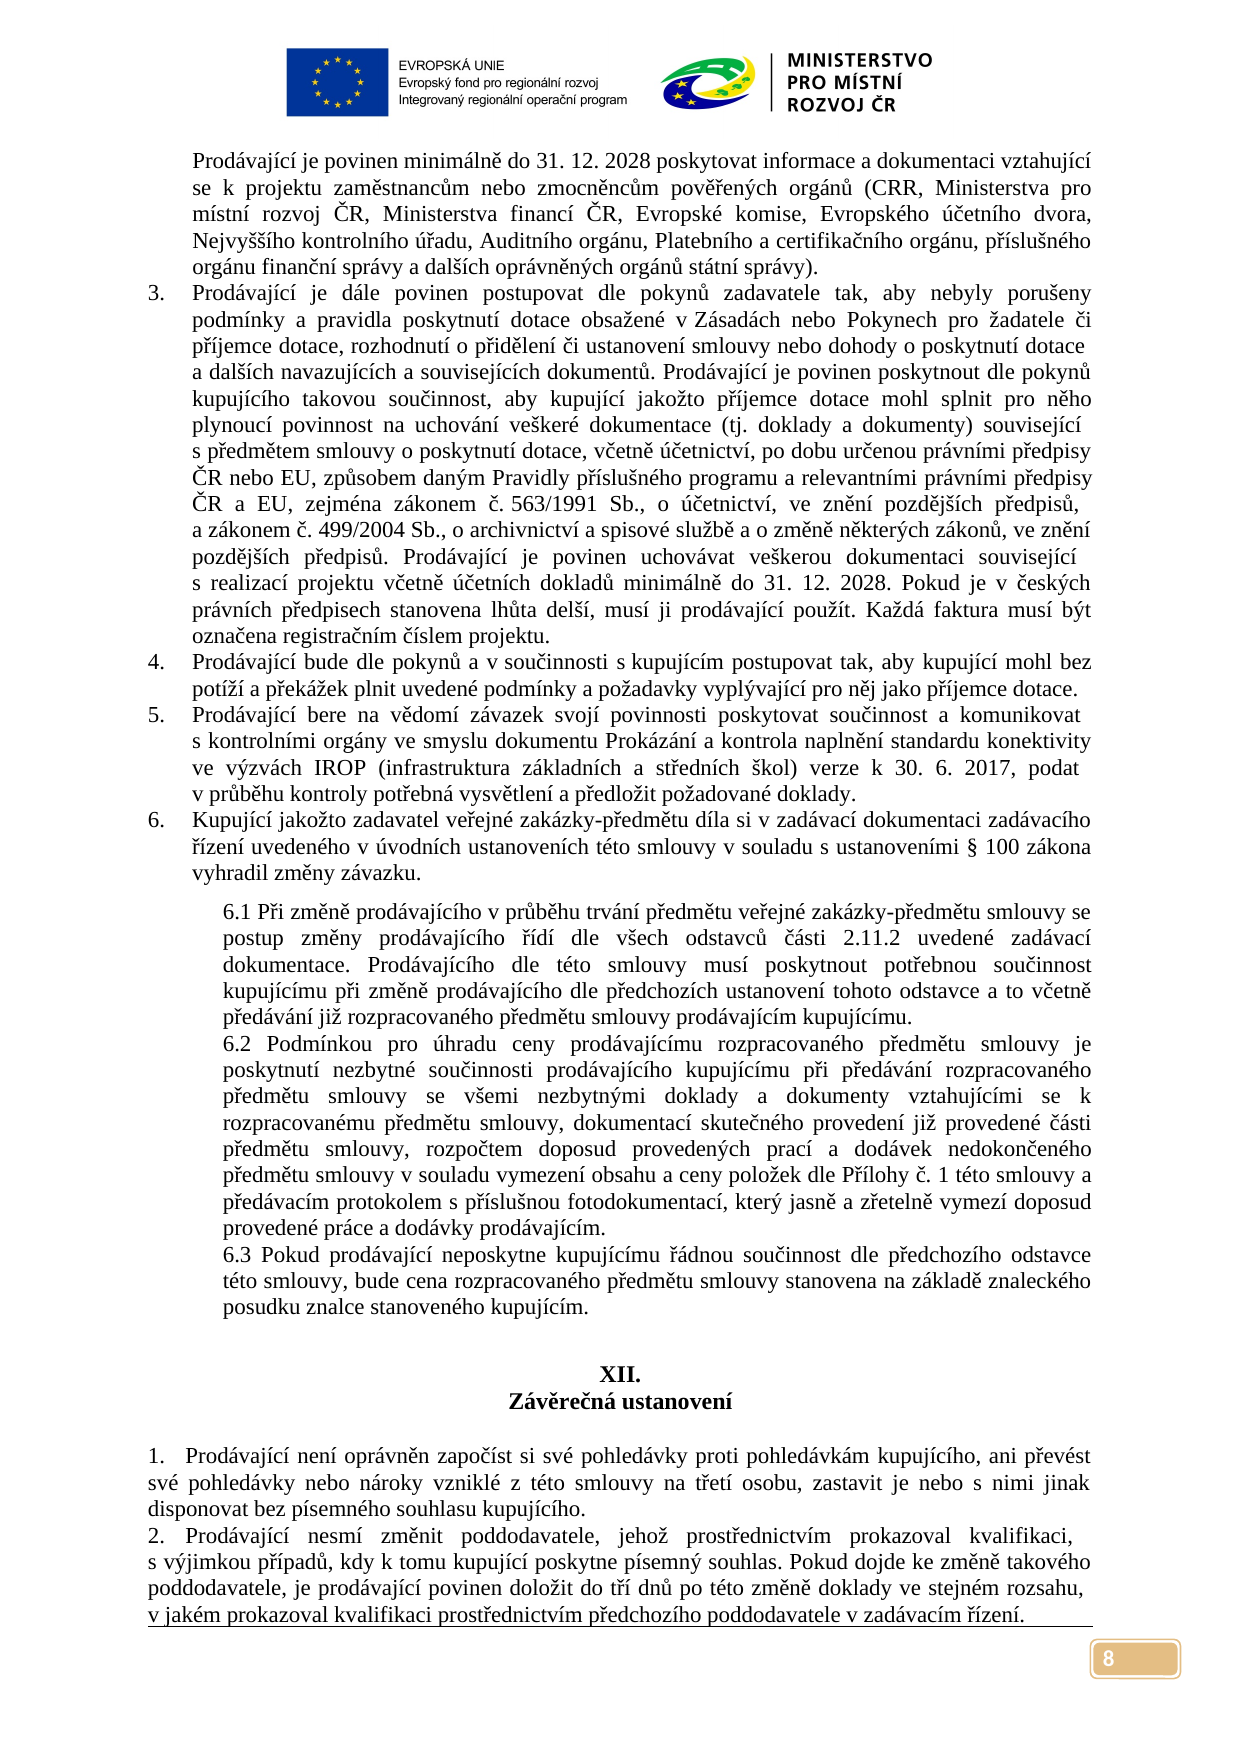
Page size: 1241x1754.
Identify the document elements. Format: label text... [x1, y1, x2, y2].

list Kupující jakožto zadavatel veřejné zakázky-předmětu díla si v zadávací dokumentaci zadávacího řízení uvedeného v úvodních ustanoveních této smlouvy v souladu s ustanoveními § 100 zákona vyhradil změny závazku. [148, 806, 1093, 886]
text Závěrečná ustanovení [148, 1387, 1093, 1415]
list Prodávající bere na vědomí závazek svojí povinnosti poskytovat součinnost a komunikovat s kontrolními orgány ve smyslu dokumentu Prokázání a kontrola naplnění standardu konektivity ve výzvách IROP (infrastruktura základních a středních škol) verze k 30. 6. 2017, podat v průběhu kontroly potřebná vysvětlení a předložit požadované doklady. [148, 701, 1093, 806]
text XII. [148, 1360, 1093, 1387]
text 2. Prodávající nesmí změnit poddodavatele, jehož prostřednictvím prokazoval kvalifikaci, s výjimkou případů, kdy k tomu kupující poskytne písemný souhlas. Pokud dojde ke změně takového poddodavatele, je prodávající povinen doložit do tří dnů po této změně doklady ve stejném rozsahu, v jakém prokazoval kvalifikaci prostřednictvím předchozího poddodavatele v zadávacím řízení. [148, 1522, 1093, 1626]
list Prodávající bude dle pokynů a v součinnosti s kupujícím postupovat tak, aby kupující mohl bez potíží a překážek plnit uvedené podmínky a požadavky vyplývající pro něj jako příjemce dotace. [148, 648, 1093, 701]
list Prodávající je dále povinen postupovat dle pokynů zadavatele tak, aby nebyly porušeny podmínky a pravidla poskytnutí dotace obsažené v Zásadách nebo Pokynech pro žadatele či příjemce dotace, rozhodnutí o přidělení či ustanovení smlouvy nebo dohody o poskytnutí dotace a dalších navazujících a souvisejících dokumentů. Prodávající je povinen poskytnout dle pokynů kupujícího takovou součinnost, aby kupující jakožto příjemce dotace mohl splnit pro něho plynoucí povinnost na uchování veškeré dokumentace (tj. doklady a dokumenty) související s předmětem smlouvy o poskytnutí dotace, včetně účetnictví, po dobu určenou právními předpisy ČR nebo EU, způsobem daným Pravidly příslušného programu a relevantními právními předpisy ČR a EU, zejména zákonem č. 563/1991 Sb., o účetnictví, ve znění pozdějších předpisů, a zákonem č. 499/2004 Sb., o archivnictví a spisové službě a o změně některých zákonů, ve znění pozdějších předpisů. Prodávající je povinen uchovávat veškerou dokumentaci související s realizací projektu včetně účetních dokladů minimálně do 31. 12. 2028. Pokud je v českých právních předpisech stanovena lhůta delší, musí ji prodávající použít. Každá faktura musí být označena registračním číslem projektu. [148, 279, 1093, 648]
text 1. Prodávající není oprávněn započíst si své pohledávky proti pohledávkám kupujícího, ani převést své pohledávky nebo nároky vzniklé z této smlouvy na třetí osobu, zastavit je nebo s nimi jinak disponovat bez písemného souhlasu kupujícího. [148, 1443, 1093, 1522]
list 6.2 Podmínkou pro úhradu ceny prodávajícímu rozpracovaného předmětu smlouvy je poskytnutí nezbytné součinnosti prodávajícího kupujícímu při předávání rozpracovaného předmětu smlouvy se všemi nezbytnými doklady a dokumenty vztahujícími se k rozpracovanému předmětu smlouvy, dokumentací skutečného provedení již provedené části předmětu smlouvy, rozpočtem doposud provedených prací a dodávek nedokončeného předmětu smlouvy v souladu vymezení obsahu a ceny položek dle Přílohy č. 1 této smlouvy a předávacím protokolem s příslušnou fotodokumentací, který jasně a zřetelně vymezí doposud provedené práce a dodávky prodávajícím. [223, 1030, 1093, 1241]
list 6.3 Pokud prodávající neposkytne kupujícímu řádnou součinnost dle předchozího odstavce této smlouvy, bude cena rozpracovaného předmětu smlouvy stanovena na základě znaleckého posudku znalce stanoveného kupujícím. [223, 1241, 1093, 1320]
picture [264, 25, 954, 139]
list 6.1 Při změně prodávajícího v průběhu trvání předmětu veřejné zakázky-předmětu smlouvy se postup změny prodávajícího řídí dle všech odstavců části 2.11.2 uvedené zadávací dokumentace. Prodávajícího dle této smlouvy musí poskytnout potřebnou součinnost kupujícímu při změně prodávajícího dle předchozích ustanovení tohoto odstavce a to včetně předávání již rozpracovaného předmětu smlouvy prodávajícím kupujícímu. [223, 898, 1093, 1030]
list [148, 148, 1093, 279]
